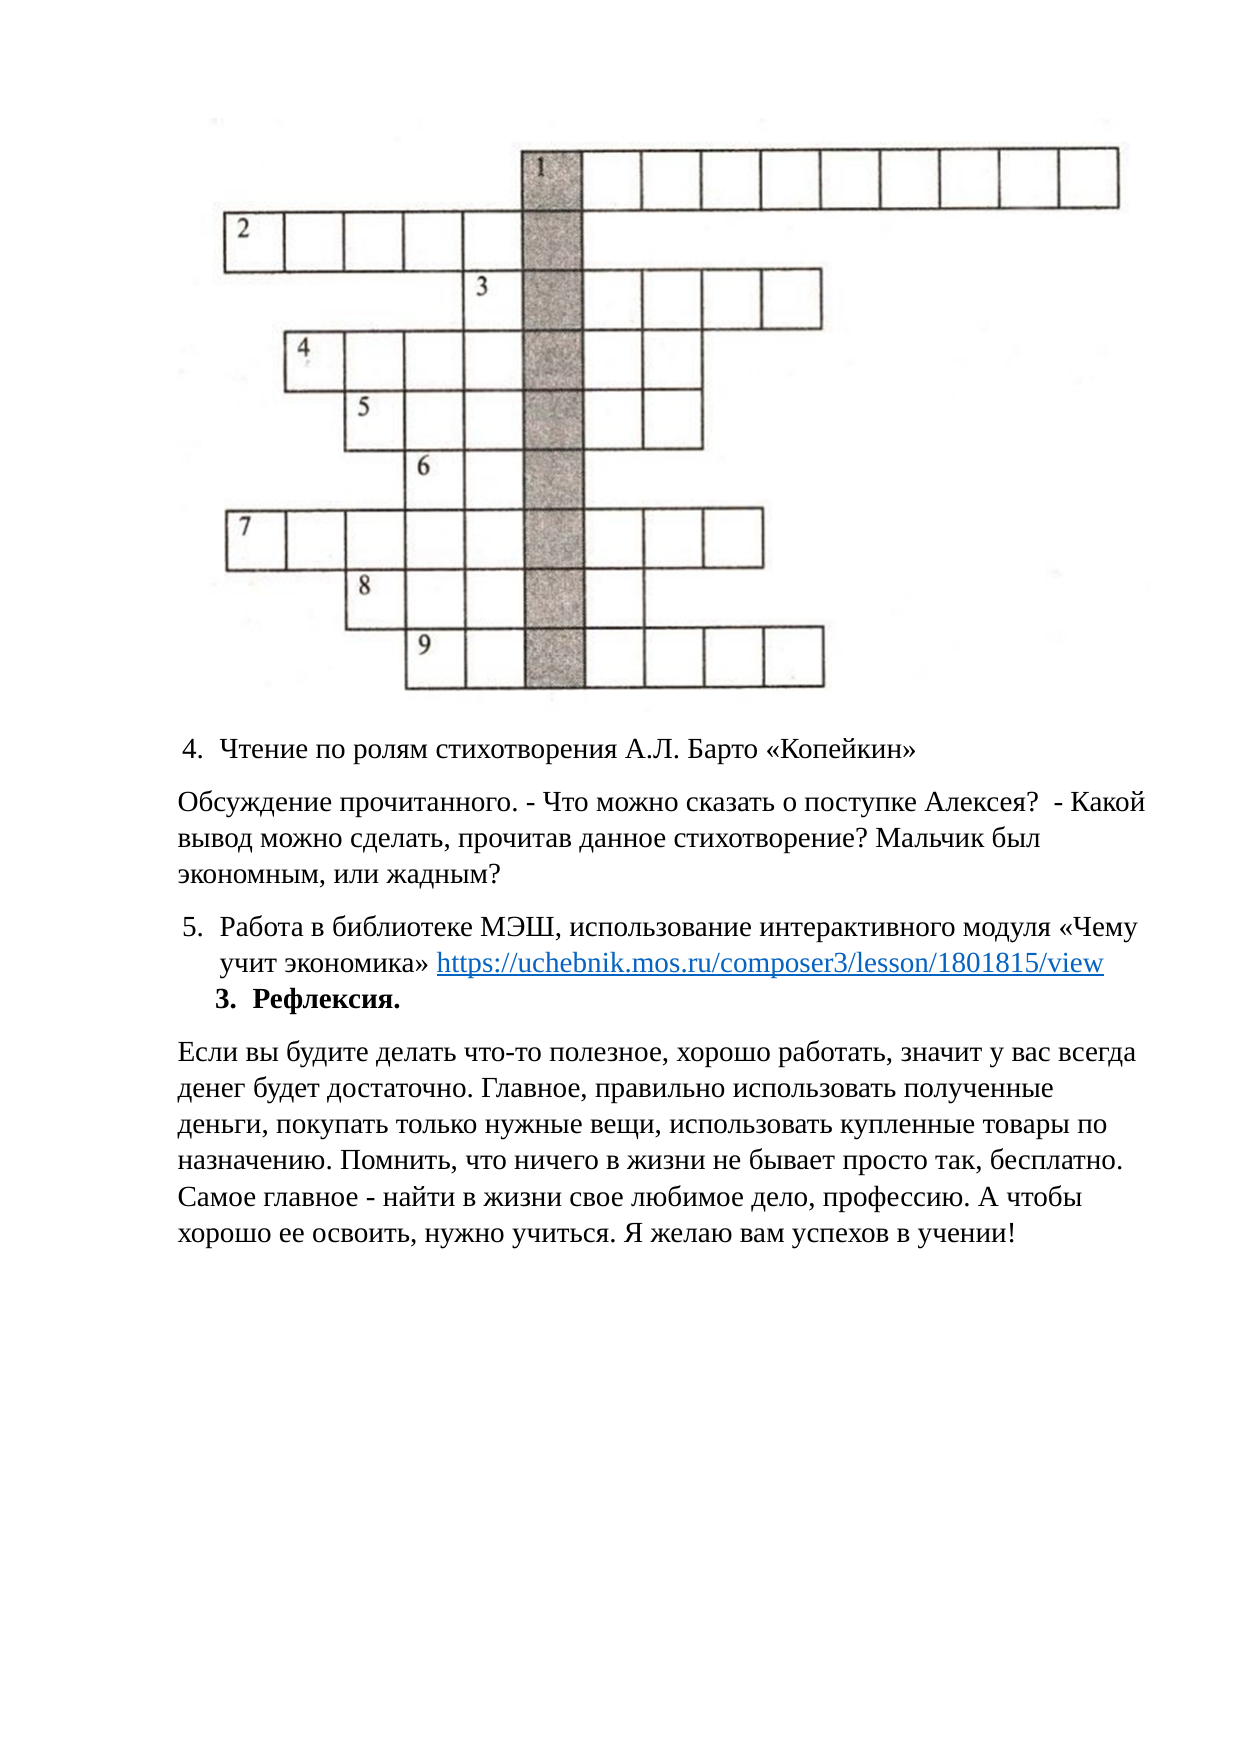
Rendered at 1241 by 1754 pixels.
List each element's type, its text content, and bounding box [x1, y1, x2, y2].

list Работа в библиотеке МЭШ, использование интерактивного модуля «Чему учит экономика» https://uchebnik.mos.ru/composer3/lesson/1801815/view [182, 909, 1152, 979]
list Чтение по ролям стихотворения А.Л. Барто «Копейкин» [182, 731, 1152, 764]
picture [177, 118, 1152, 713]
text Если вы будите делать что-то полезное, хорошо работать, значит у вас всегда денег будет достаточно. Главное, правильно использовать полученные деньги, покупать только нужные вещи, использовать купленные товары по назначению. Помнить, что ничего в жизни не бывает просто так, бесплатно. Самое главное - найти в жизни свое любимое дело, профессию. А чтобы хорошо ее освоить, нужно учиться. Я желаю вам успехов в учении! [177, 1034, 1152, 1248]
text Обсуждение прочитанного. - Что можно сказать о поступке Алексея? - Какой вывод можно сделать, прочитав данное стихотворение? Мальчик был экономным, или жадным? [177, 784, 1152, 890]
list Рефлексия. [215, 981, 1152, 1015]
